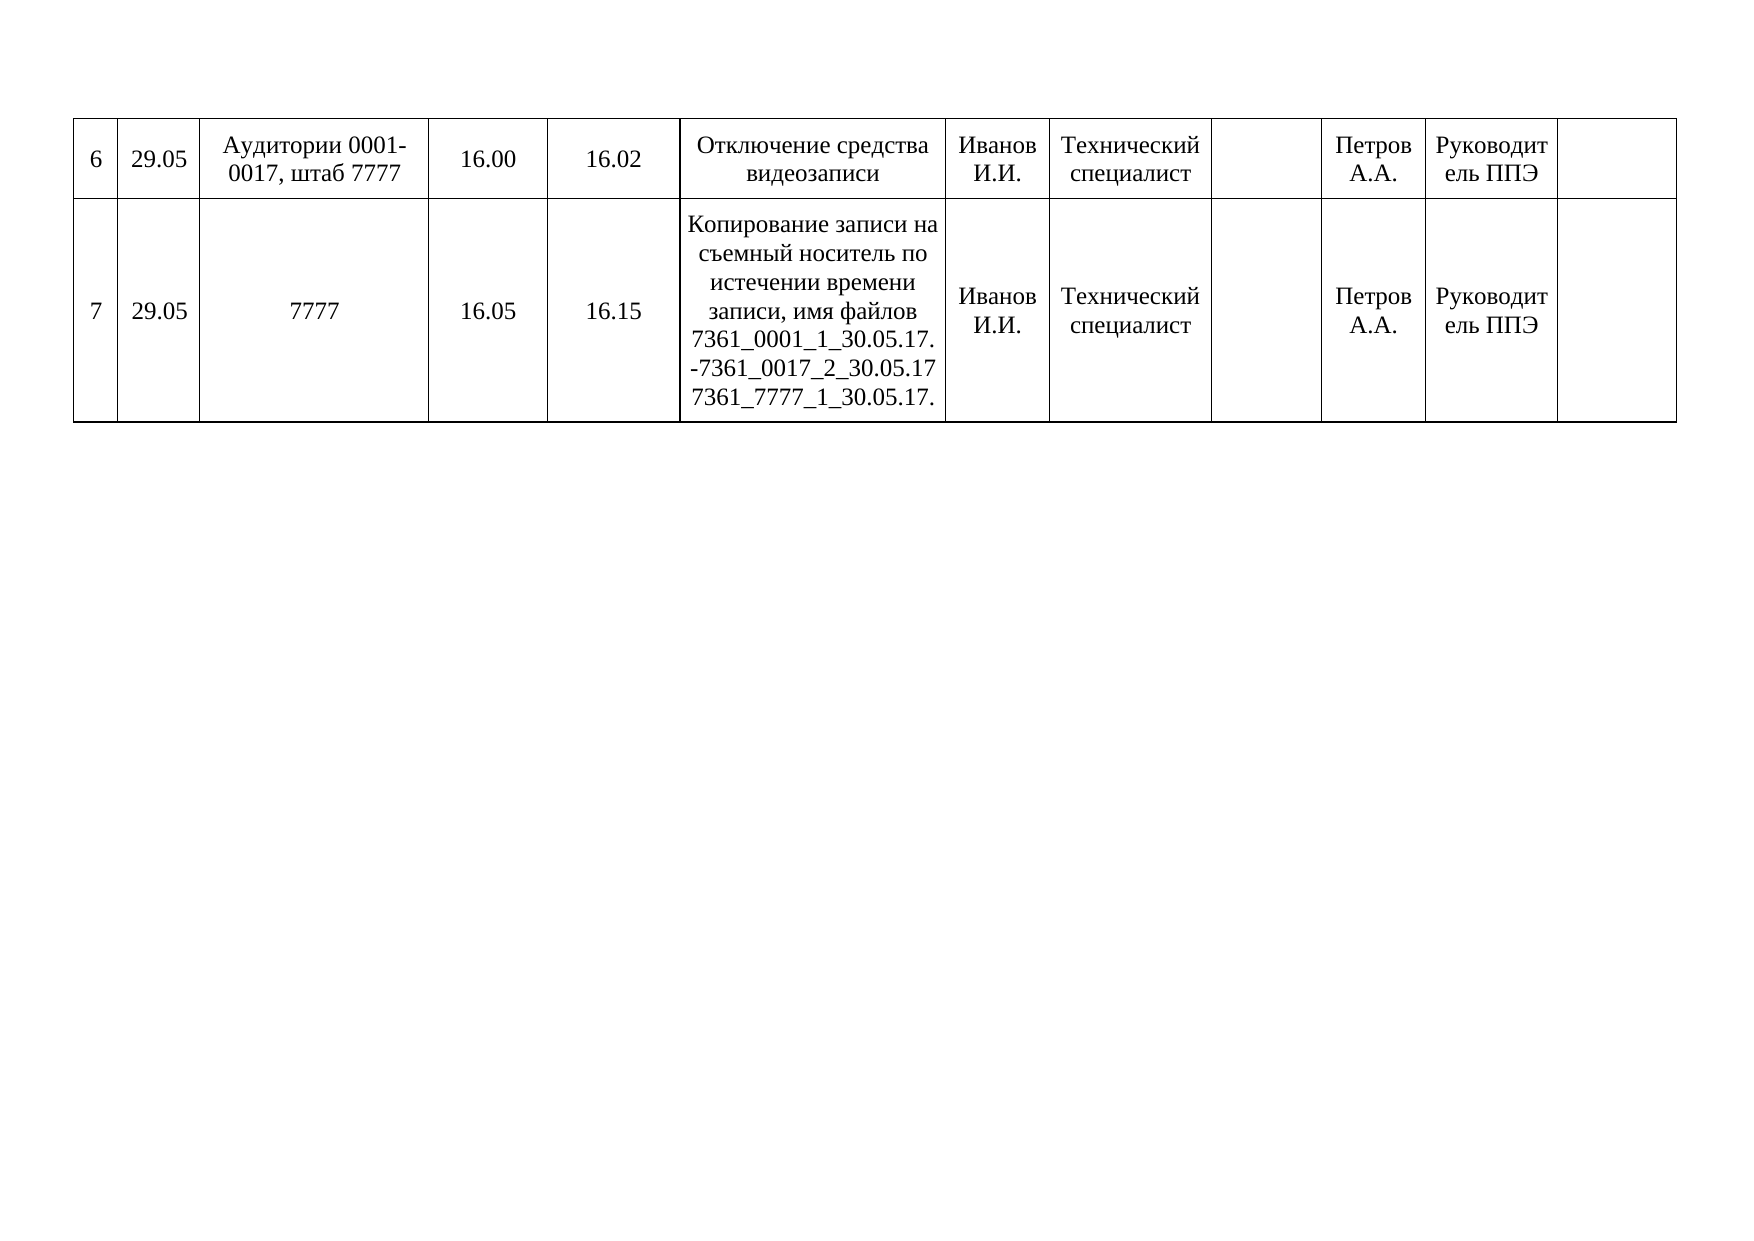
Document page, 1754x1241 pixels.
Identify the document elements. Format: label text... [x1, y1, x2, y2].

table_cell [1558, 119, 1676, 198]
table_cell 7 [74, 199, 117, 421]
table_cell 7777 [200, 199, 428, 421]
table_cell Копирование записи на съемный носитель по истечении времени записи, имя файлов 7361_0001_1_30.05.17. -7361_0017_2_30.05.17 7361_7777_1_30.05.17. [681, 199, 945, 421]
table_cell Руководитель ППЭ [1426, 199, 1557, 421]
table_cell 16.05 [429, 199, 547, 421]
table_cell 16.00 [429, 119, 547, 198]
table_cell Иванов И.И. [946, 199, 1049, 421]
table_cell Петров А.А. [1322, 119, 1425, 198]
table_cell 29.05 [118, 199, 199, 421]
table_cell Руководитель ППЭ [1426, 119, 1557, 198]
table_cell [1050, 119, 1211, 198]
table_cell 16.15 [548, 199, 679, 421]
table_cell Иванов И.И. [946, 119, 1049, 198]
table_cell Отключение средства видеозаписи [681, 119, 945, 198]
table_cell [1212, 119, 1321, 198]
table_cell Аудитории 0001-0017, штаб 7777 [200, 119, 428, 198]
table_cell Петров А.А. [1322, 199, 1425, 421]
table_cell 16.02 [548, 119, 679, 198]
table_cell Технический специалист [1050, 199, 1211, 421]
table_cell 6 [74, 119, 117, 198]
table_cell [1558, 199, 1676, 421]
table_cell 29.05 [118, 119, 199, 198]
table_cell [1212, 199, 1321, 421]
